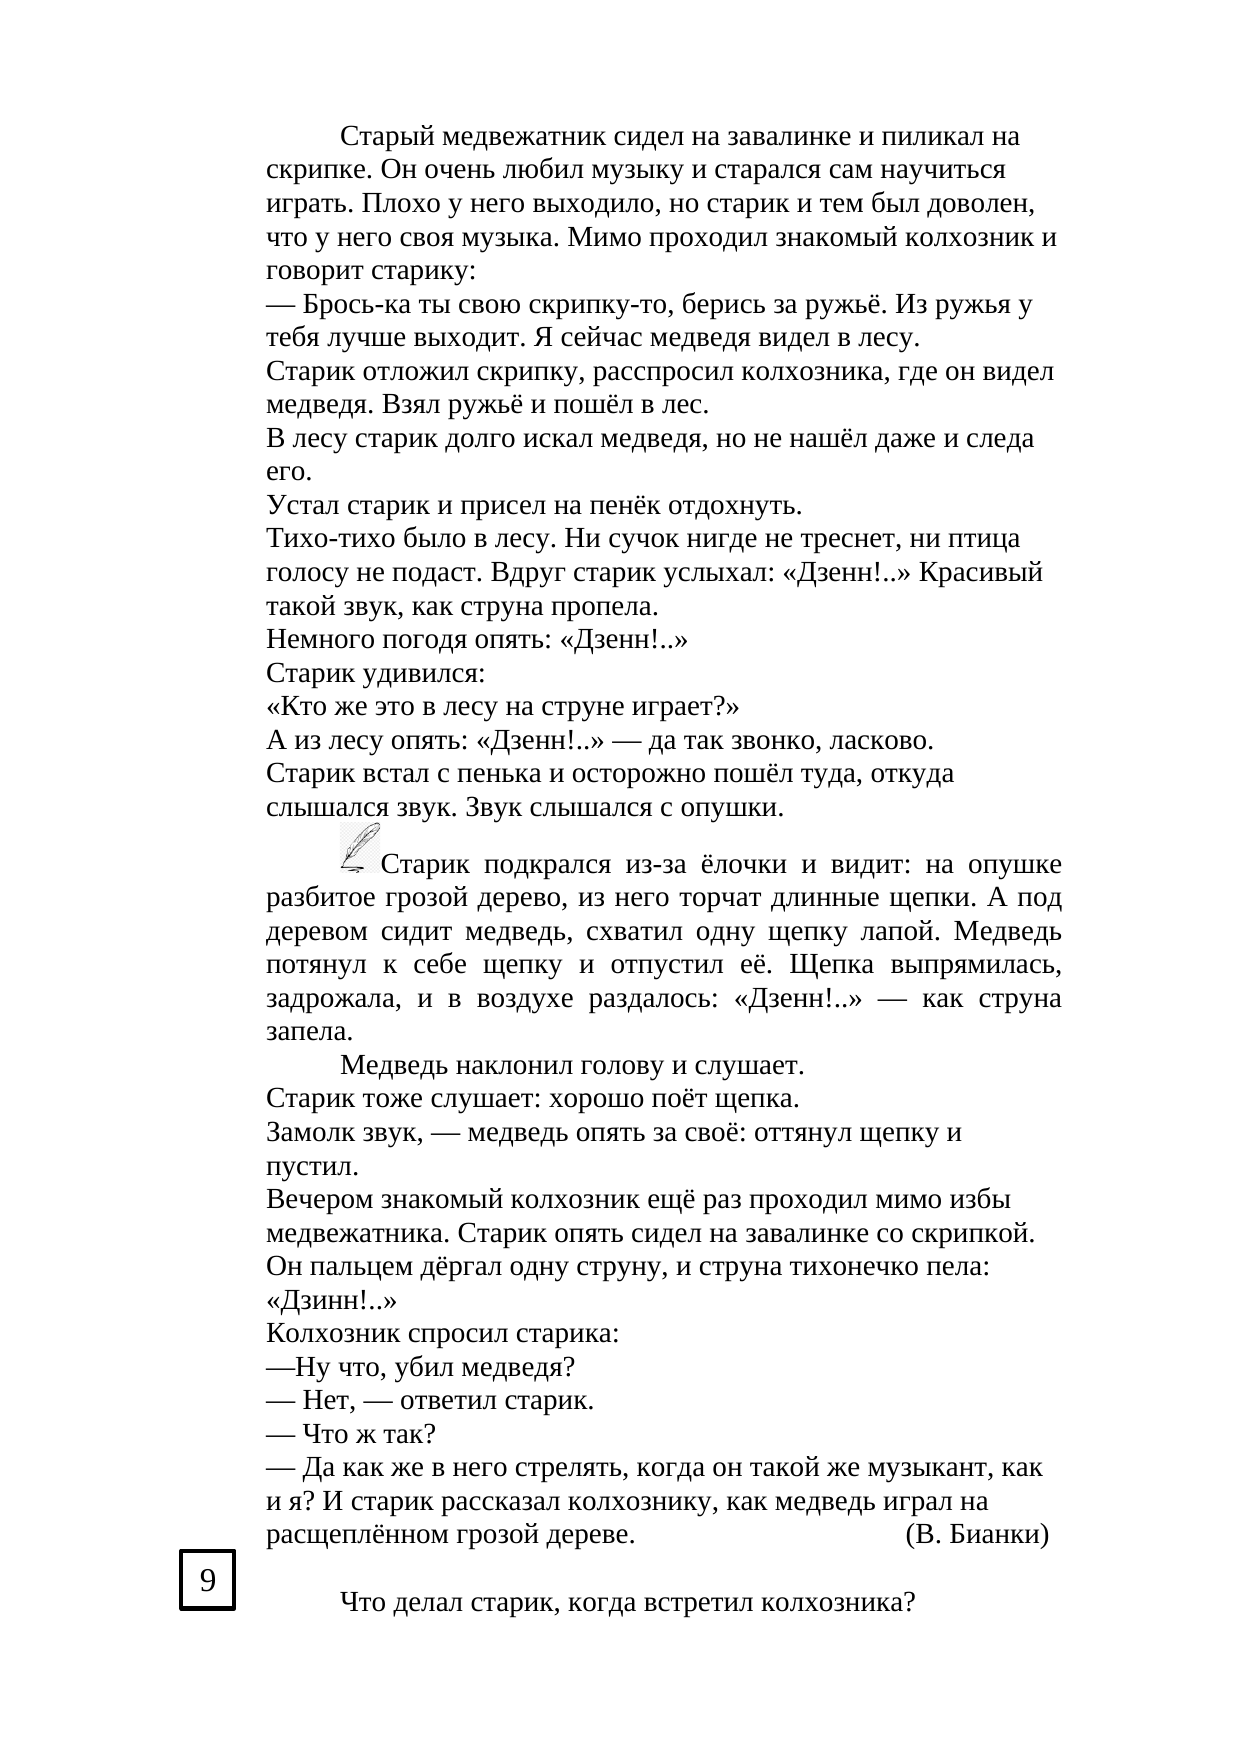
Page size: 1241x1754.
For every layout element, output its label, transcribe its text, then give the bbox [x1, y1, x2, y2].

picture [339, 822, 381, 873]
text Старый медвежатник сидел на завалинке и пиликал на скрипке. Он очень любил музыку и старался сам научиться играть. Плохо у него выходило, но старик и тем был доволен, что у него своя музыка. Мимо проходил знакомый колхозник и говорит старику: — Брось-ка ты свою скрипку-то, берись за ружьё. Из ружья у тебя лучше выходит. Я сейчас медведя видел в лесу. Старик отложил скрипку, расспросил колхозника, где он видел медведя. Взял ружьё и пошёл в лес. В лесу старик долго искал медведя, но не нашёл даже и следа его. Устал старик и присел на пенёк отдохнуть. Тихо-тихо было в лесу. Ни сучок нигде не треснет, ни птица голосу не подаст. Вдруг старик услыхал: «Дзенн!..» Красивый такой звук, как струна пропела. Немного погодя опять: «Дзенн!..» Старик удивился: «Кто же это в лесу на струне играет?» А из лесу опять: «Дзенн!..» — да так звонко, ласково. Старик встал с пенька и осторожно пошёл туда, откуда слышался звук. Звук слышался с опушки. [266, 118, 1063, 822]
text Что делал старик, когда встретил колхозника? [266, 1584, 1063, 1617]
text Старик подкрался из-за ёлочки и видит: на опушке разбитое грозой дерево, из него торчат длинные щепки. А под деревом сидит медведь, схватил одну щепку лапой. Медведь потянул к себе щепку и отпустил её. Щепка выпрямилась, задрожала, и в воздухе раздалось: «Дзенн!..» — как струна запела. [266, 822, 1063, 1047]
text Медведь наклонил голову и слушает. Старик тоже слушает: хорошо поёт щепка. Замолк звук, — медведь опять за своё: оттянул щепку и пустил. Вечером знакомый колхозник ещё раз проходил мимо избы медвежатника. Старик опять сидел на завалинке со скрипкой. Он пальцем дёргал одну струну, и струна тихонечко пела: «Дзинн!..» Колхозник спросил старика: —Ну что, убил медведя? — Нет, — ответил старик. — Что ж так? — Да как же в него стрелять, когда он такой же музыкант, как и я? И старик рассказал колхознику, как медведь играл на расщеплённом грозой дереве. (В. Бианки) [266, 1047, 1063, 1550]
